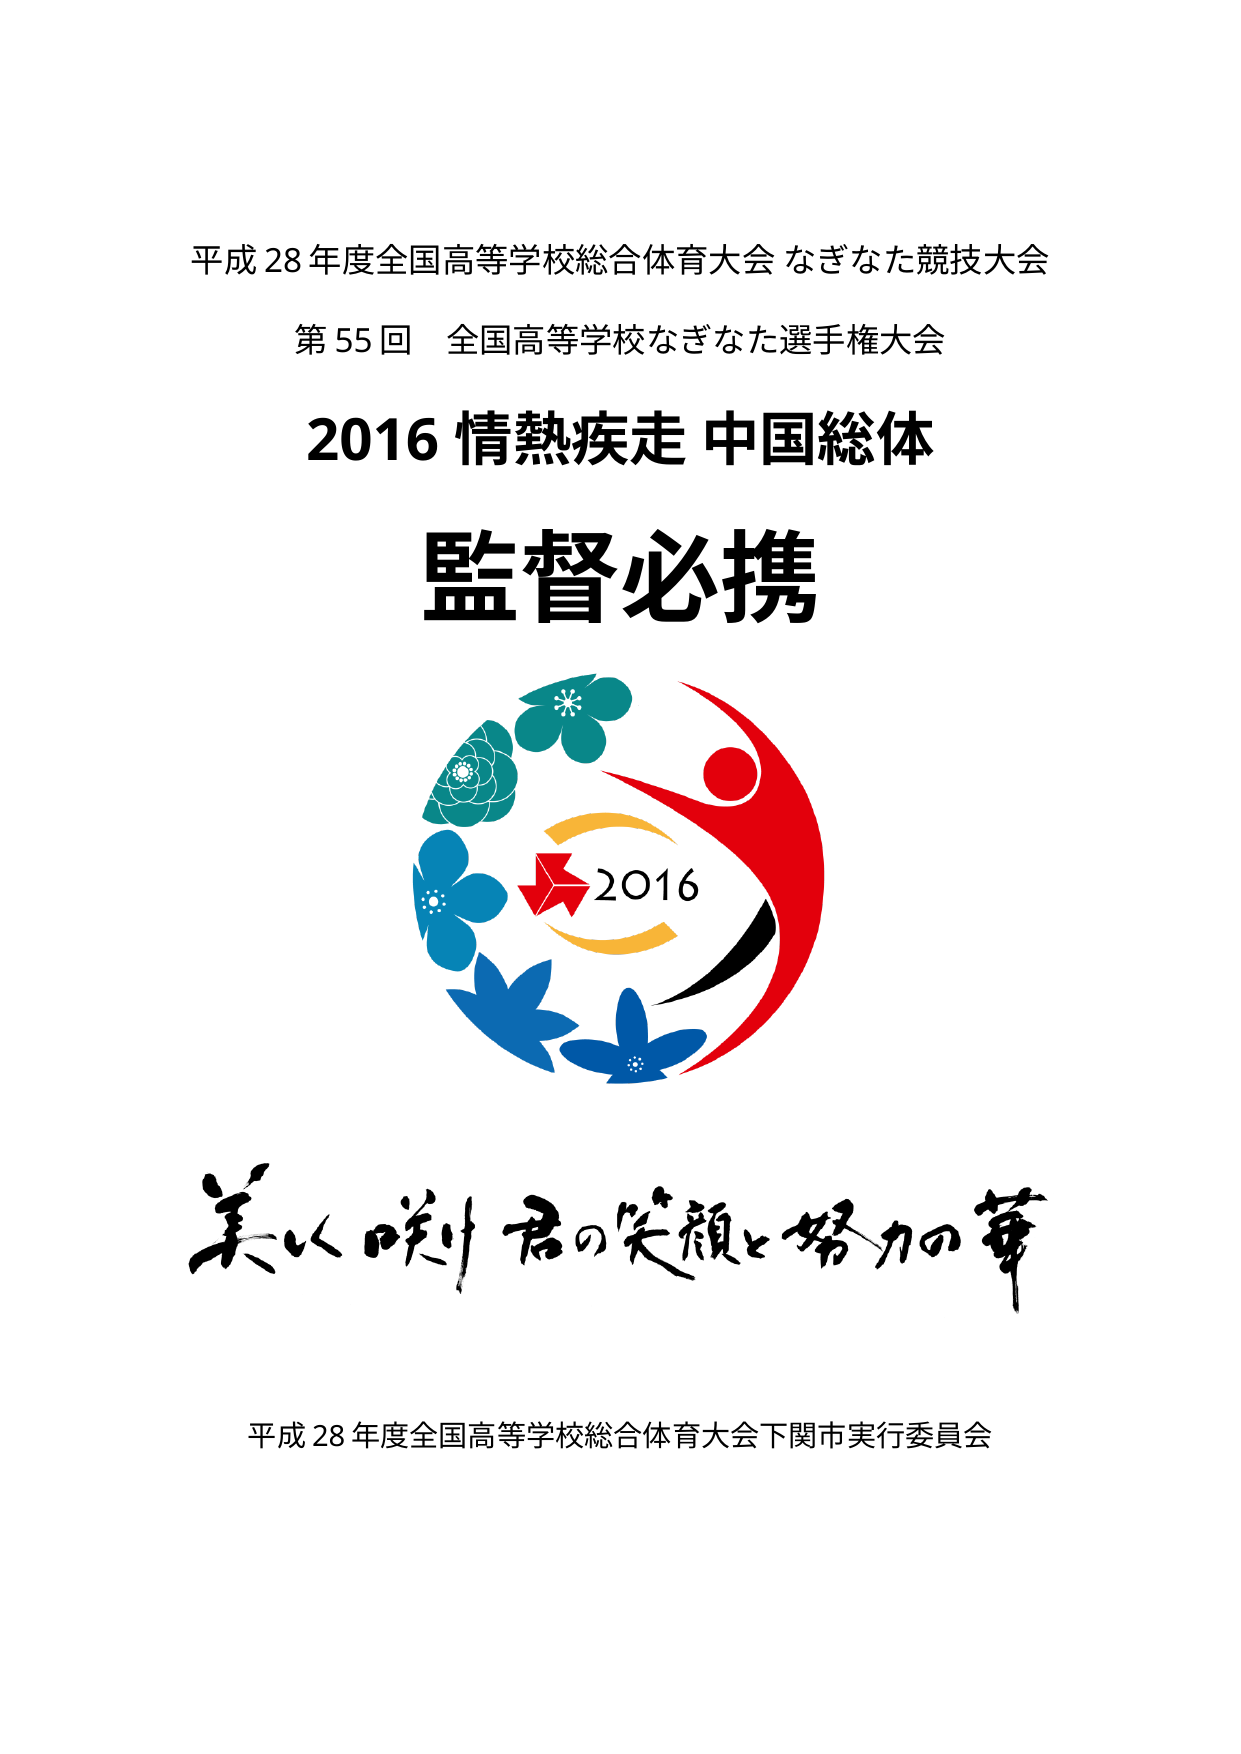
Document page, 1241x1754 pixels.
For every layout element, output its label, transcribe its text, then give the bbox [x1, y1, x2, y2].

picture [386, 650, 854, 1118]
text 平成28年度全国高等学校総合体育大会下関市実行委員会 [177, 1396, 1063, 1471]
text 平成28年度全国高等学校総合体育大会 なぎなた競技大会 [177, 221, 1063, 296]
picture [177, 1141, 1063, 1324]
text 2016 情熱疾走 中国総体 [177, 379, 1063, 492]
text 第55回 全国高等学校なぎなた選手権大会 [177, 300, 1063, 375]
text 監督必携 [177, 496, 1063, 646]
